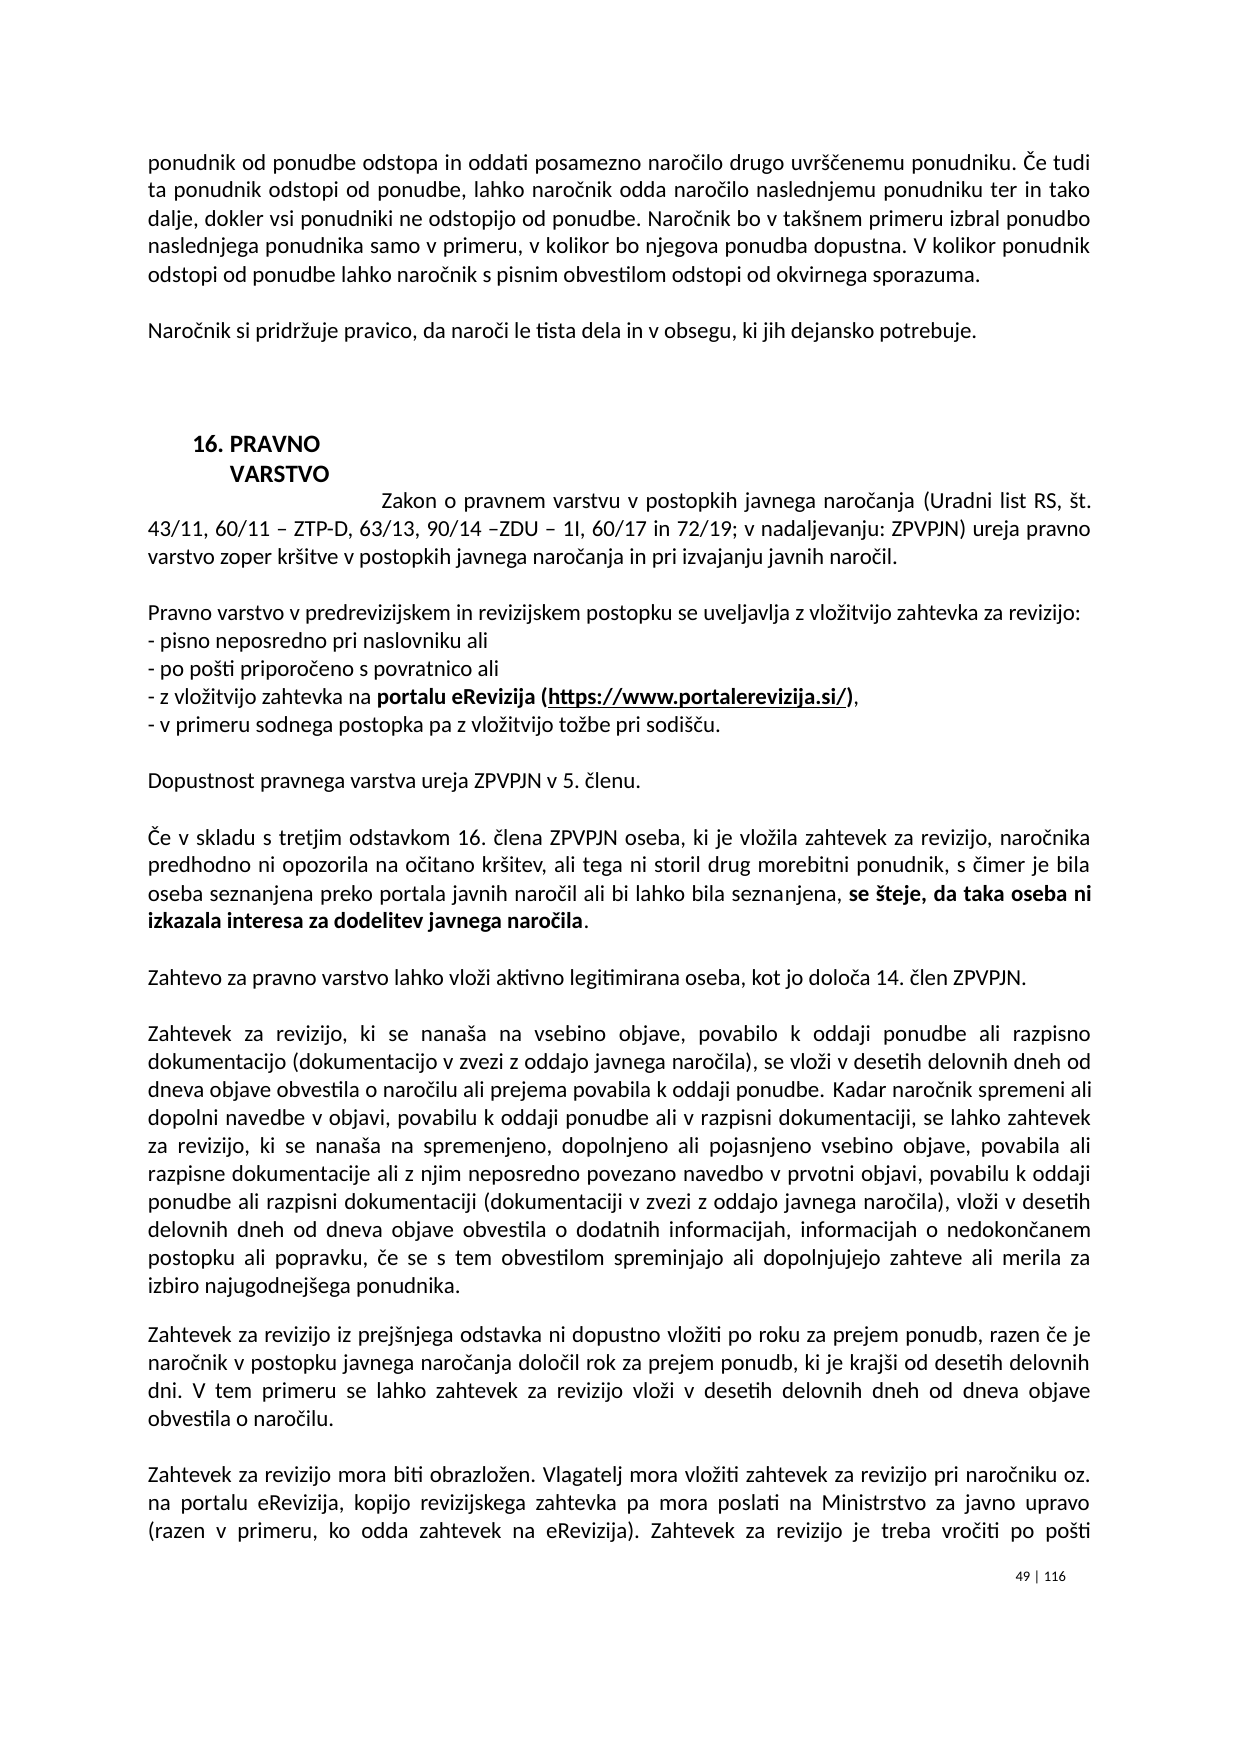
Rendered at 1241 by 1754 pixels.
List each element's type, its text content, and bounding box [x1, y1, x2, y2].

text Zahtevek za revizijo, ki se nanaša na vsebino objave, povabilo k oddaji ponudbe ali razpisno dokumentacijo (dokumentacijo v zvezi z oddajo javnega naročila), se vloži v desetih delovnih dneh od dneva objave obvestila o naročilu ali prejema povabila k oddaji ponudbe. Kadar naročnik spremeni ali dopolni navedbe v objavi, povabilu k oddaji ponudbe ali v razpisni dokumentaciji, se lahko zahtevek za revizijo, ki se nanaša na spremenjeno, dopolnjeno ali pojasnjeno vsebino objave, povabila ali razpisne dokumentacije ali z njim neposredno povezano navedbo v prvotni objavi, povabilu k oddaji ponudbe ali razpisni dokumentaciji (dokumentaciji v zvezi z oddajo javnega naročila), vloži v desetih delovnih dneh od dneva objave obvestila o dodatnih informacijah, informacijah o nedokončanem postopku ali popravku, če se s tem obvestilom spreminjajo ali dopolnjujejo zahteve ali merila za izbiro najugodnejšega ponudnika. [148, 1019, 1093, 1299]
text Zahtevek za revizijo iz prejšnjega odstavka ni dopustno vložiti po roku za prejem ponudb, razen če je naročnik v postopku javnega naročanja določil rok za prejem ponudb, ki je krajši od desetih delovnih dni. V tem primeru se lahko zahtevek za revizijo vloži v desetih delovnih dneh od dneva objave obvestila o naročilu. [148, 1320, 1092, 1432]
text - pisno neposredno pri naslovniku ali [148, 626, 1092, 654]
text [148, 148, 1093, 288]
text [148, 1460, 1092, 1544]
text Zakon o pravnem varstvu v postopkih javnega naročanja (Uradni list RS, št. 43/11, 60/11 – ZTP-D, 63/13, 90/14 –ZDU – 1I, 60/17 in 72/19; v nadaljevanju: ZPVPJN) ureja pravno varstvo zoper kršitve v postopkih javnega naročanja in pri izvajanju javnih naročil. [148, 486, 1092, 570]
text - v primeru sodnega postopka pa z vložitvijo tožbe pri sodišču. [148, 711, 1092, 738]
text Zahtevo za pravno varstvo lahko vloži aktivno legitimirana oseba, kot jo določa 14. člen ZPVPJN. [148, 963, 1092, 991]
text Pravno varstvo v predrevizijskem in revizijskem postopku se uveljavlja z vložitvijo zahtevka za revizijo: [148, 598, 1092, 626]
text - po pošti priporočeno s povratnico ali [148, 654, 1092, 682]
text Dopustnost pravnega varstva ureja ZPVPJN v 5. členu. [148, 767, 1092, 794]
subtitle PRAVNO VARSTVO [192, 428, 381, 489]
text Naročnik si pridržuje pravico, da naroči le tista dela in v obsegu, ki jih dejansko potrebuje. [148, 316, 1093, 344]
text - z vložitvijo zahtevka na portalu eRevizija (https://www.portalerevizija.si/), [148, 682, 1092, 711]
text Če v skladu s tretjim odstavkom 16. člena ZPVPJN oseba, ki je vložila zahtevek za revizijo, naročnika predhodno ni opozorila na očitano kršitev, ali tega ni storil drug morebitni ponudnik, s čimer je bila oseba seznanjena preko portala javnih naročil ali bi lahko bila seznanjena, se šteje, da taka oseba ni izkazala interesa za dodelitev javnega naročila. [148, 823, 1092, 935]
